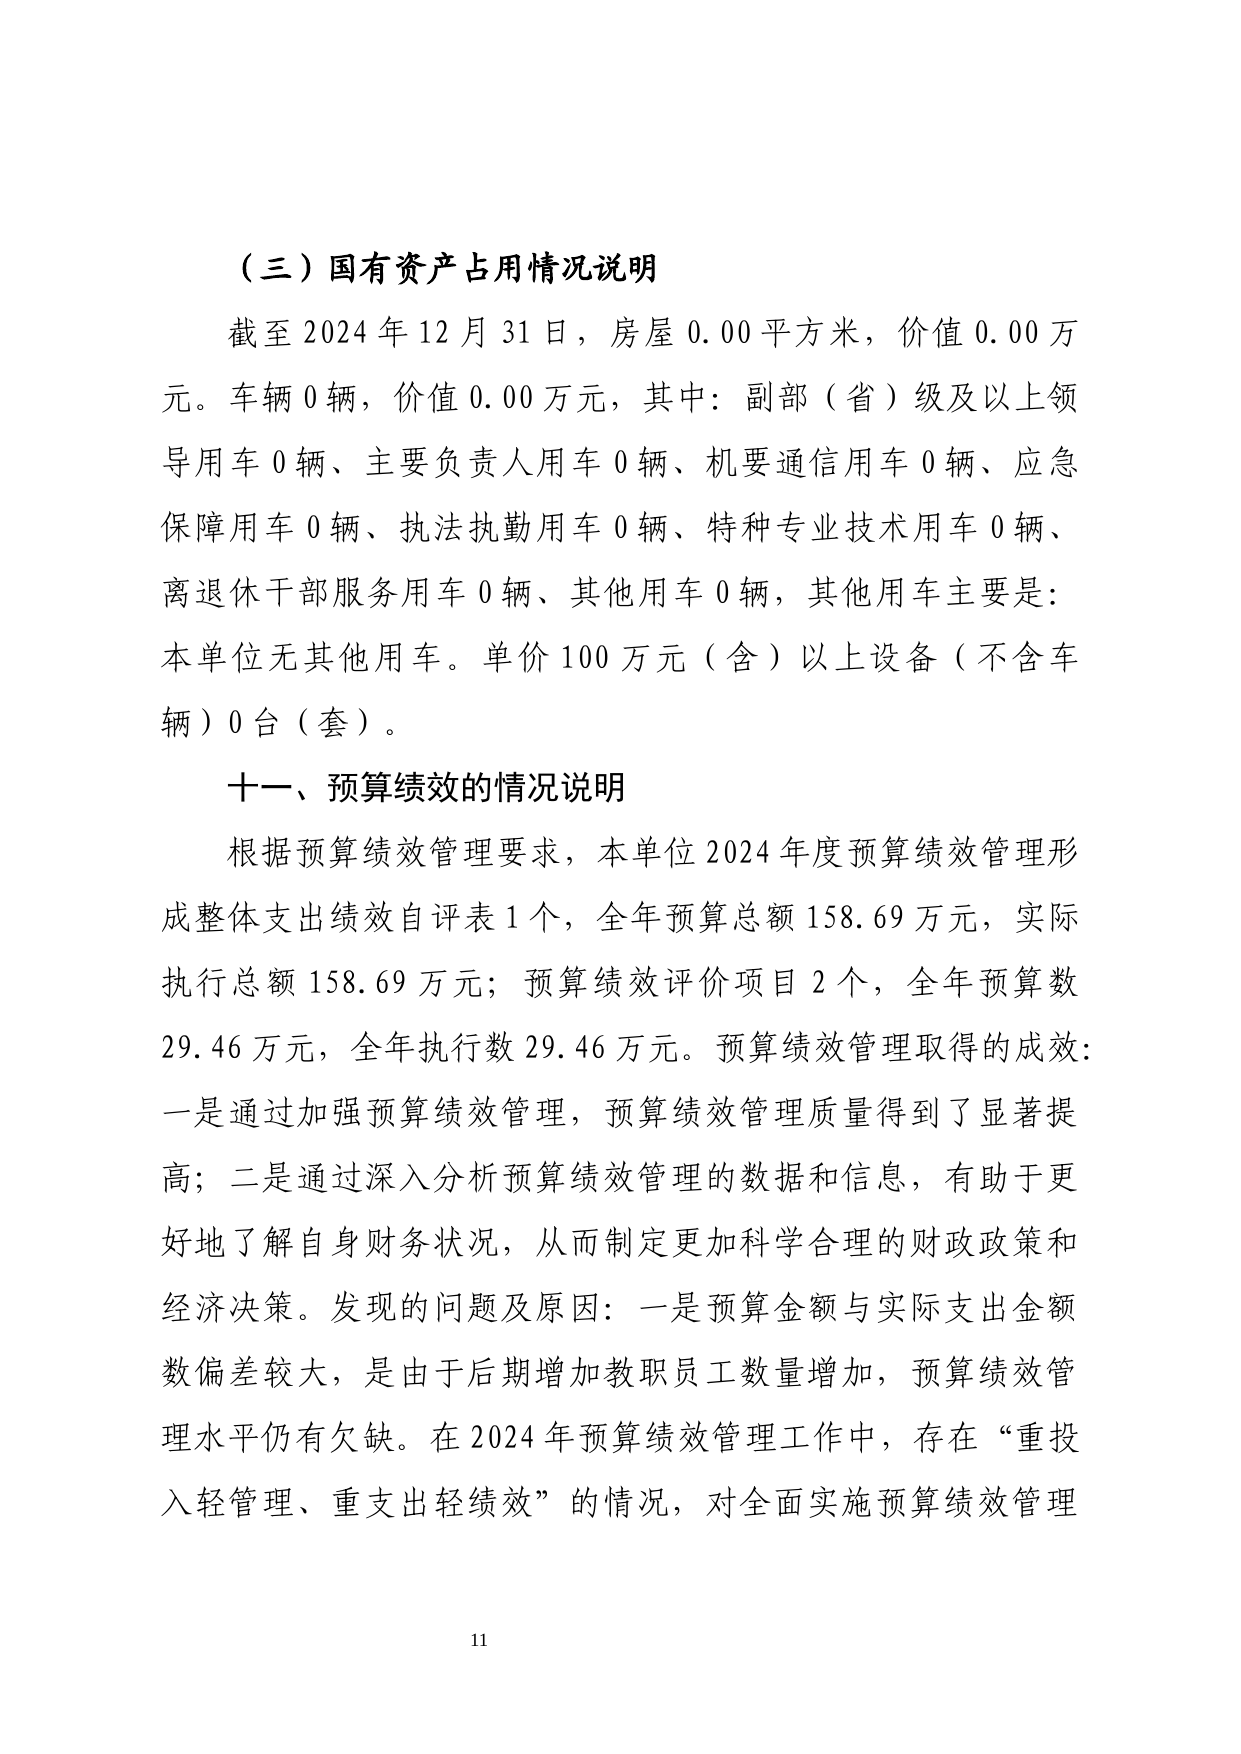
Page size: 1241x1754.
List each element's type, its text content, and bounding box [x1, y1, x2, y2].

text 十一、预算绩效的情况说明 [159, 753, 1081, 818]
text 截至2024年12月31日，房屋0.00平方米，价值0.00万元。车辆0辆，价值0.00万元，其中：副部（省）级及以上领导用车0辆、主要负责人用车0辆、机要通信用车0辆、应急保障用车0辆、执法执勤用车0辆、特种专业技术用车0辆、离退休干部服务用车0辆、其他用车0辆，其他用车主要是：本单位无其他用车。单价100万元（含）以上设备（不含车辆）0台（套）。 [159, 298, 1081, 753]
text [159, 818, 1081, 1533]
text （三）国有资产占用情况说明 [159, 233, 1081, 298]
